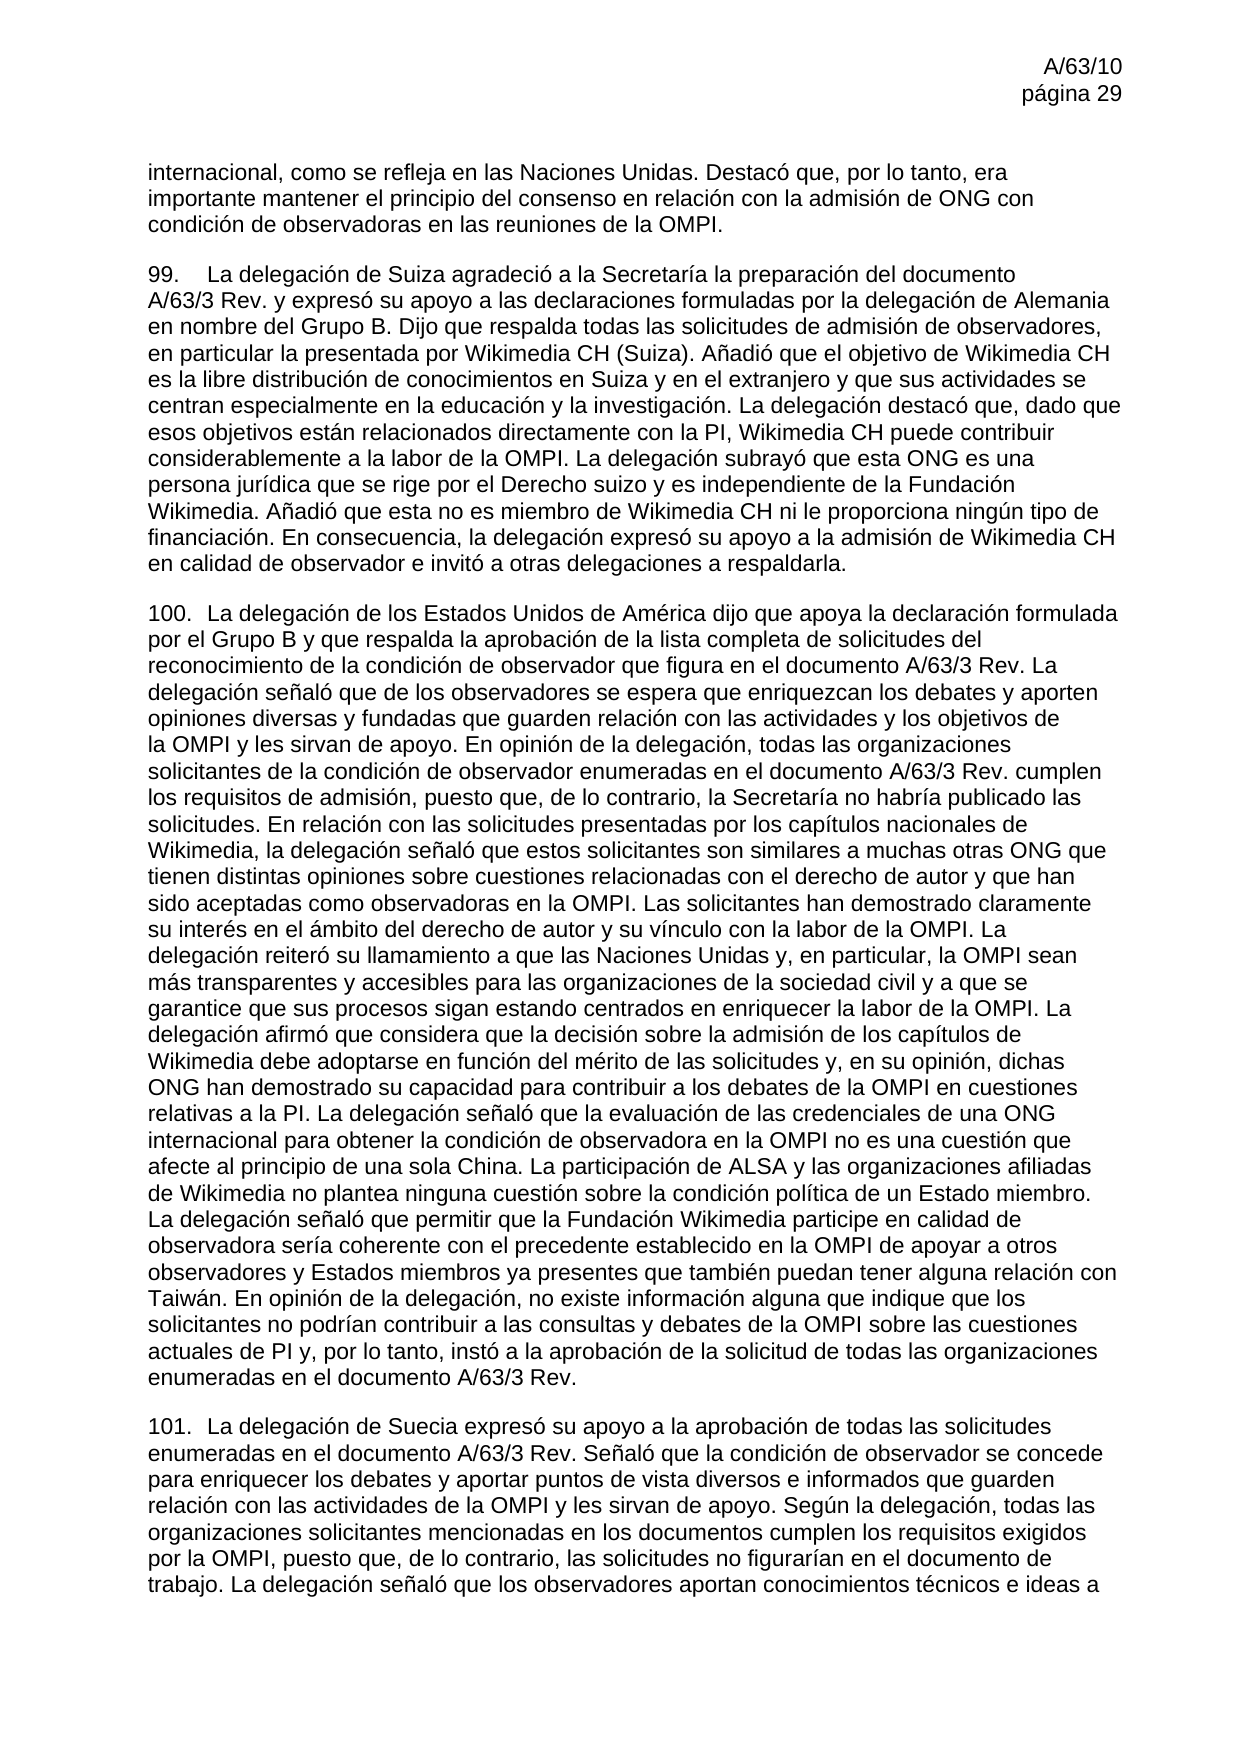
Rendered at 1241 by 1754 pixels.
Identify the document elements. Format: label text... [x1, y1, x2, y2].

text La delegación de Suiza agradeció a la Secretaría la preparación del documento A/63/3 Rev. y expresó su apoyo a las declaraciones formuladas por la delegación de Alemania en nombre del Grupo B. Dijo que respalda todas las solicitudes de admisión de observadores, en particular la presentada por Wikimedia CH (Suiza). Añadió que el objetivo de Wikimedia CH es la libre distribución de conocimientos en Suiza y en el extranjero y que sus actividades se centran especialmente en la educación y la investigación. La delegación destacó que, dado que esos objetivos están relacionados directamente con la PI, Wikimedia CH puede contribuir considerablemente a la labor de la OMPI. La delegación subrayó que esta ONG es una persona jurídica que se rige por el Derecho suizo y es independiente de la Fundación Wikimedia. Añadió que esta no es miembro de Wikimedia CH ni le proporciona ningún tipo de financiación. En consecuencia, la delegación expresó su apoyo a la admisión de Wikimedia CH en calidad de observador e invitó a otras delegaciones a respaldarla. [148, 261, 1122, 577]
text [148, 1413, 1122, 1598]
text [148, 158, 1122, 238]
text La delegación de los Estados Unidos de América dijo que apoya la declaración formulada por el Grupo B y que respalda la aprobación de la lista completa de solicitudes del reconocimiento de la condición de observador que figura en el documento A/63/3 Rev. La delegación señaló que de los observadores se espera que enriquezcan los debates y aporten opiniones diversas y fundadas que guarden relación con las actividades y los objetivos de la OMPI y les sirvan de apoyo. En opinión de la delegación, todas las organizaciones solicitantes de la condición de observador enumeradas en el documento A/63/3 Rev. cumplen los requisitos de admisión, puesto que, de lo contrario, la Secretaría no habría publicado las solicitudes. En relación con las solicitudes presentadas por los capítulos nacionales de Wikimedia, la delegación señaló que estos solicitantes son similares a muchas otras ONG que tienen distintas opiniones sobre cuestiones relacionadas con el derecho de autor y que han sido aceptadas como observadoras en la OMPI. Las solicitantes han demostrado claramente su interés en el ámbito del derecho de autor y su vínculo con la labor de la OMPI. La delegación reiteró su llamamiento a que las Naciones Unidas y, en particular, la OMPI sean más transparentes y accesibles para las organizaciones de la sociedad civil y a que se garantice que sus procesos sigan estando centrados en enriquecer la labor de la OMPI. La delegación afirmó que considera que la decisión sobre la admisión de los capítulos de Wikimedia debe adoptarse en función del mérito de las solicitudes y, en su opinión, dichas ONG han demostrado su capacidad para contribuir a los debates de la OMPI en cuestiones relativas a la PI. La delegación señaló que la evaluación de las credenciales de una ONG internacional para obtener la condición de observadora en la OMPI no es una cuestión que afecte al principio de una sola China. La participación de ALSA y las organizaciones afiliadas de Wikimedia no plantea ninguna cuestión sobre la condición política de un Estado miembro. La delegación señaló que permitir que la Fundación Wikimedia participe en calidad de observadora sería coherente con el precedente establecido en la OMPI de apoyar a otros observadores y Estados miembros ya presentes que también puedan tener alguna relación con Taiwán. En opinión de la delegación, no existe información alguna que indique que los solicitantes no podrían contribuir a las consultas y debates de la OMPI sobre las cuestiones actuales de PI y, por lo tanto, instó a la aprobación de la solicitud de todas las organizaciones enumeradas en el documento A/63/3 Rev. [148, 600, 1122, 1390]
